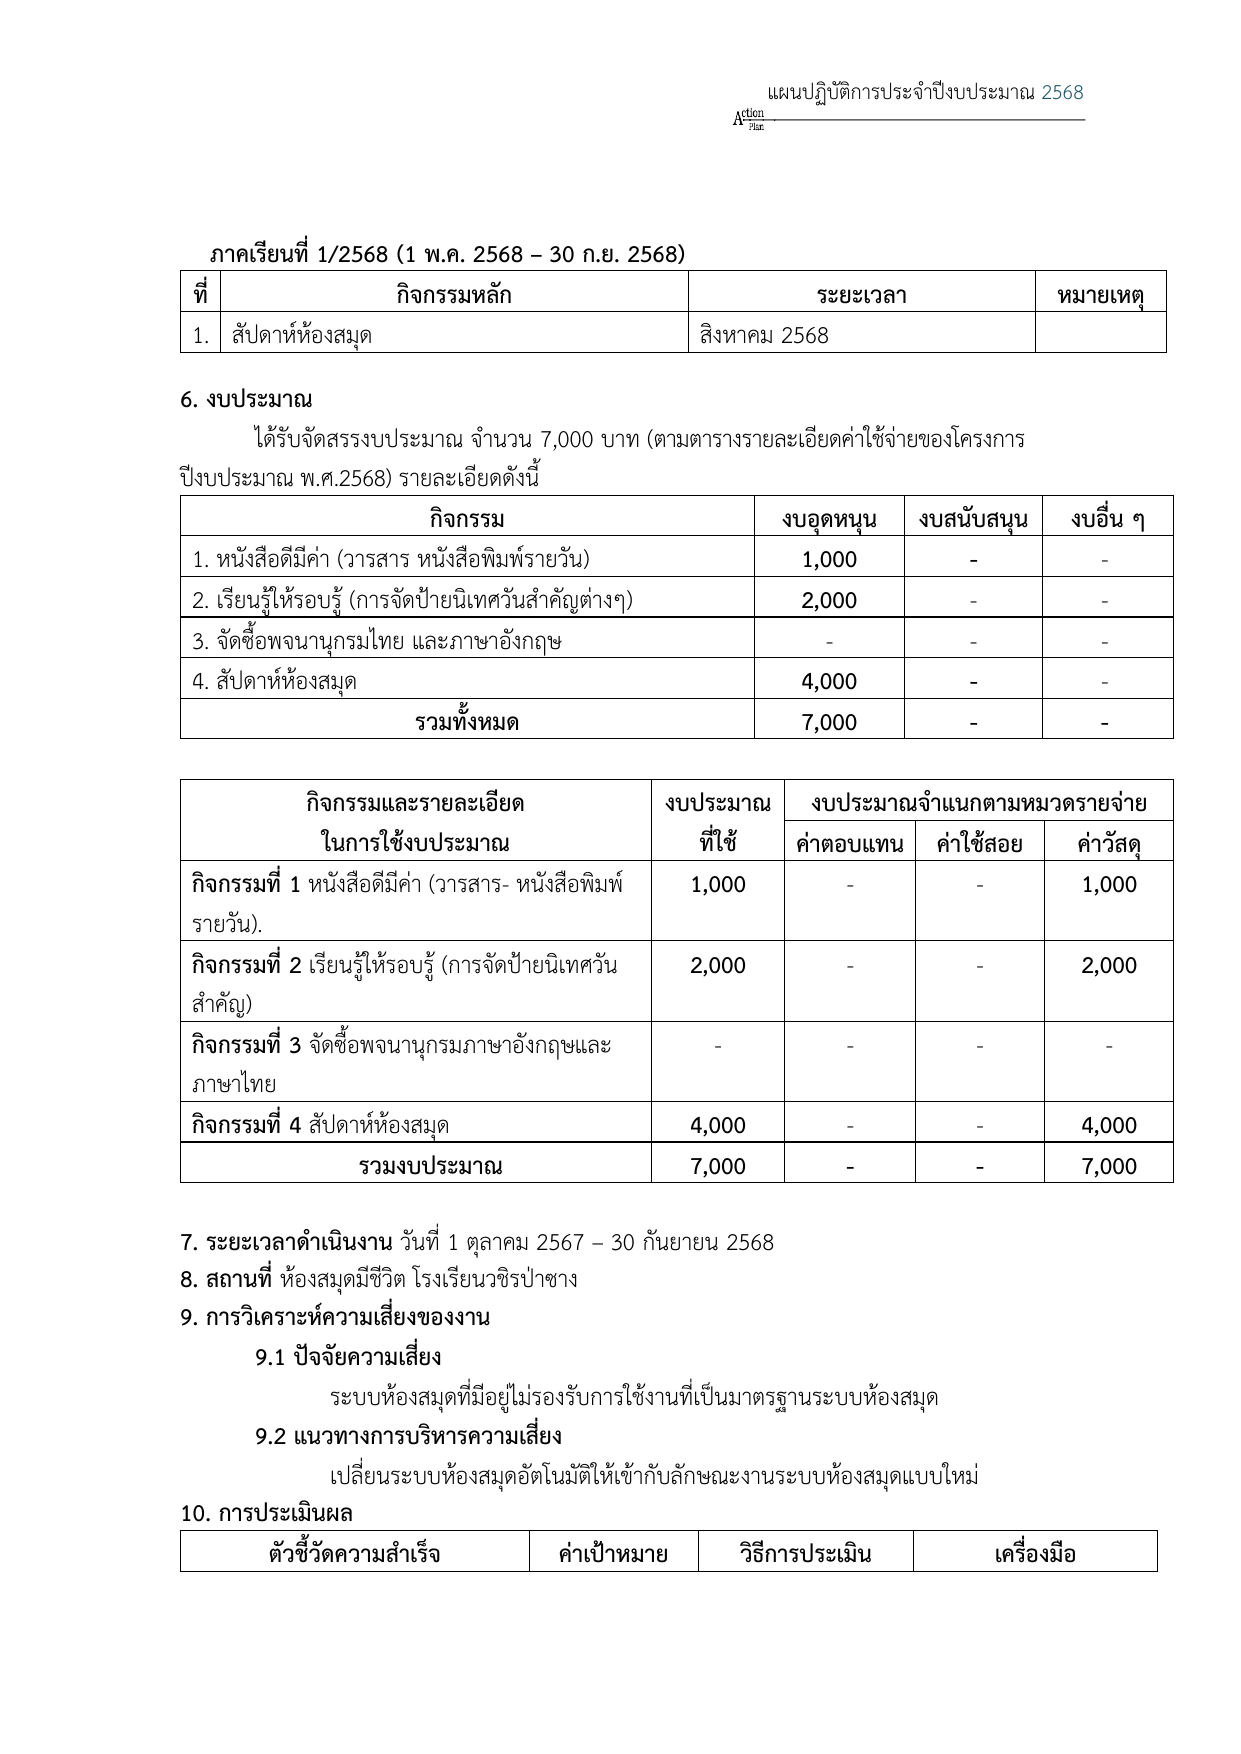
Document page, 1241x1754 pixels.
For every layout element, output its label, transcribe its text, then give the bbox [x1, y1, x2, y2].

table_cell - [785, 1102, 915, 1141]
table_header หมายเหตุ [1036, 271, 1166, 311]
table_header ตัวชี้วัดความสำเร็จ [181, 1531, 529, 1571]
table_cell - [905, 536, 1042, 576]
text 9.2 แนวทางการบริหารความเสี่ยง [180, 1413, 1090, 1453]
table_cell - [785, 1022, 915, 1101]
table_cell 1. หนังสือดีมีค่า (วารสาร หนังสือพิมพ์รายวัน) [181, 536, 754, 576]
table_cell - [916, 1102, 1044, 1141]
table_header ระยะเวลา [689, 271, 1035, 311]
table_cell ค่าวัสดุ [1045, 821, 1173, 860]
table_cell [1036, 312, 1166, 352]
table_cell - [755, 618, 904, 657]
table_cell กิจกรรมที่ 3 จัดซื้อพจนานุกรมภาษาอังกฤษและภาษาไทย [181, 1022, 651, 1101]
table_cell 2. เรียนรู้ให้รอบรู้ (การจัดป้ายนิเทศวันสำคัญต่างๆ) [181, 577, 754, 616]
table_cell กิจกรรมที่ 1หนังสือดีมีค่า (วารสาร- หนังสือพิมพ์รายวัน). [181, 861, 651, 940]
table_cell - [1045, 1022, 1173, 1101]
table_cell - [1043, 577, 1173, 616]
table_cell ค่าใช้สอย [916, 821, 1044, 860]
table_cell 4,000 [755, 658, 904, 698]
table_cell 4,000 [1045, 1102, 1173, 1141]
table_cell - [1043, 658, 1173, 698]
text ระบบห้องสมุดที่มีอยู่ไม่รองรับการใช้งานที่เป็นมาตรฐานระบบห้องสมุด [180, 1373, 1090, 1413]
table_cell - [652, 1022, 784, 1101]
table_header กิจกรรม [181, 496, 754, 535]
table_cell สิงหาคม 2568 [689, 312, 1035, 352]
table_header งบอื่น ๆ [1043, 496, 1173, 535]
table_cell - [905, 699, 1042, 738]
table_cell 1,000 [1045, 861, 1173, 940]
table_header กิจกรรมและรายละเอียด ในการใช้งบประมาณ [181, 780, 651, 860]
picture [721, 104, 1088, 136]
table_cell รวมงบประมาณ [181, 1143, 651, 1182]
table_cell กิจกรรมที่ 2 เรียนรู้ให้รอบรู้ (การจัดป้ายนิเทศวันสำคัญ) [181, 941, 651, 1021]
table_cell 4. สัปดาห์ห้องสมุด [181, 658, 754, 698]
table_cell - [785, 941, 915, 1021]
text ภาคเรียนที่ 1/2568 (1 พ.ค. 2568 – 30 ก.ย. 2568) [180, 233, 1090, 270]
table_header งบอุดหนุน [755, 496, 904, 535]
text 8. สถานที่ ห้องสมุดมีชีวิต โรงเรียนวชิรป่าซาง [180, 1258, 1090, 1296]
text 9.1 ปัจจัยความเสี่ยง [180, 1334, 1090, 1373]
table_header ที่ [181, 271, 220, 311]
table_header กิจกรรมหลัก [221, 271, 688, 311]
table_cell 1,000 [755, 536, 904, 576]
text 6. งบประมาณ [180, 378, 1090, 415]
table_cell 7,000 [1045, 1143, 1173, 1182]
table_cell กิจกรรมที่ 4 สัปดาห์ห้องสมุด [181, 1102, 651, 1141]
table_cell - [905, 577, 1042, 616]
table_cell ค่าตอบแทน [785, 821, 915, 860]
table_cell 4,000 [652, 1102, 784, 1141]
table_header วิธีการประเมิน [699, 1531, 913, 1571]
text 7. ระยะเวลาดำเนินงาน วันที่ 1 ตุลาคม 2567 – 30 กันยายน 2568 [180, 1221, 1090, 1258]
table_header งบประมาณ ที่ใช้ [652, 780, 784, 860]
table_cell - [785, 1143, 915, 1182]
table_cell - [905, 618, 1042, 657]
text เปลี่ยนระบบห้องสมุดอัตโนมัติให้เข้ากับลักษณะงานระบบห้องสมุดแบบใหม่ [180, 1453, 1090, 1492]
table_cell 2,000 [1045, 941, 1173, 1021]
table_cell 1. [181, 312, 220, 352]
text 9. การวิเคราะห์ความเสี่ยงของงาน [180, 1296, 1090, 1334]
table_cell 7,000 [755, 699, 904, 738]
table_cell - [785, 861, 915, 940]
table_cell สัปดาห์ห้องสมุด [221, 312, 688, 352]
table_cell 2,000 [652, 941, 784, 1021]
table_header งบประมาณจำแนกตามหมวดรายจ่าย [785, 780, 1173, 819]
table_cell 3. จัดซื้อพจนานุกรมไทย และภาษาอังกฤษ [181, 618, 754, 657]
text 10. การประเมินผล [180, 1492, 1090, 1530]
table_cell 2,000 [755, 577, 904, 616]
table_header ค่าเป้าหมาย [530, 1531, 698, 1571]
table_cell - [916, 941, 1044, 1021]
text ได้รับจัดสรรงบประมาณ จำนวน 7,000 บาท (ตามตารางรายละเอียดค่าใช้จ่ายของโครงการ ปีงบประมาณ พ.ศ.2568) รายละเอียดดังนี้ [180, 415, 1090, 494]
table_cell - [1043, 536, 1173, 576]
table_cell 1,000 [652, 861, 784, 940]
table_cell - [905, 658, 1042, 698]
table_cell - [916, 1022, 1044, 1101]
table_cell - [1043, 618, 1173, 657]
table_header เครื่องมือ [914, 1531, 1157, 1571]
table_cell รวมทั้งหมด [181, 699, 754, 738]
table_cell 7,000 [652, 1143, 784, 1182]
table_cell - [916, 1143, 1044, 1182]
table_cell - [1043, 699, 1173, 738]
table_cell - [916, 861, 1044, 940]
table_header งบสนับสนุน [905, 496, 1042, 535]
